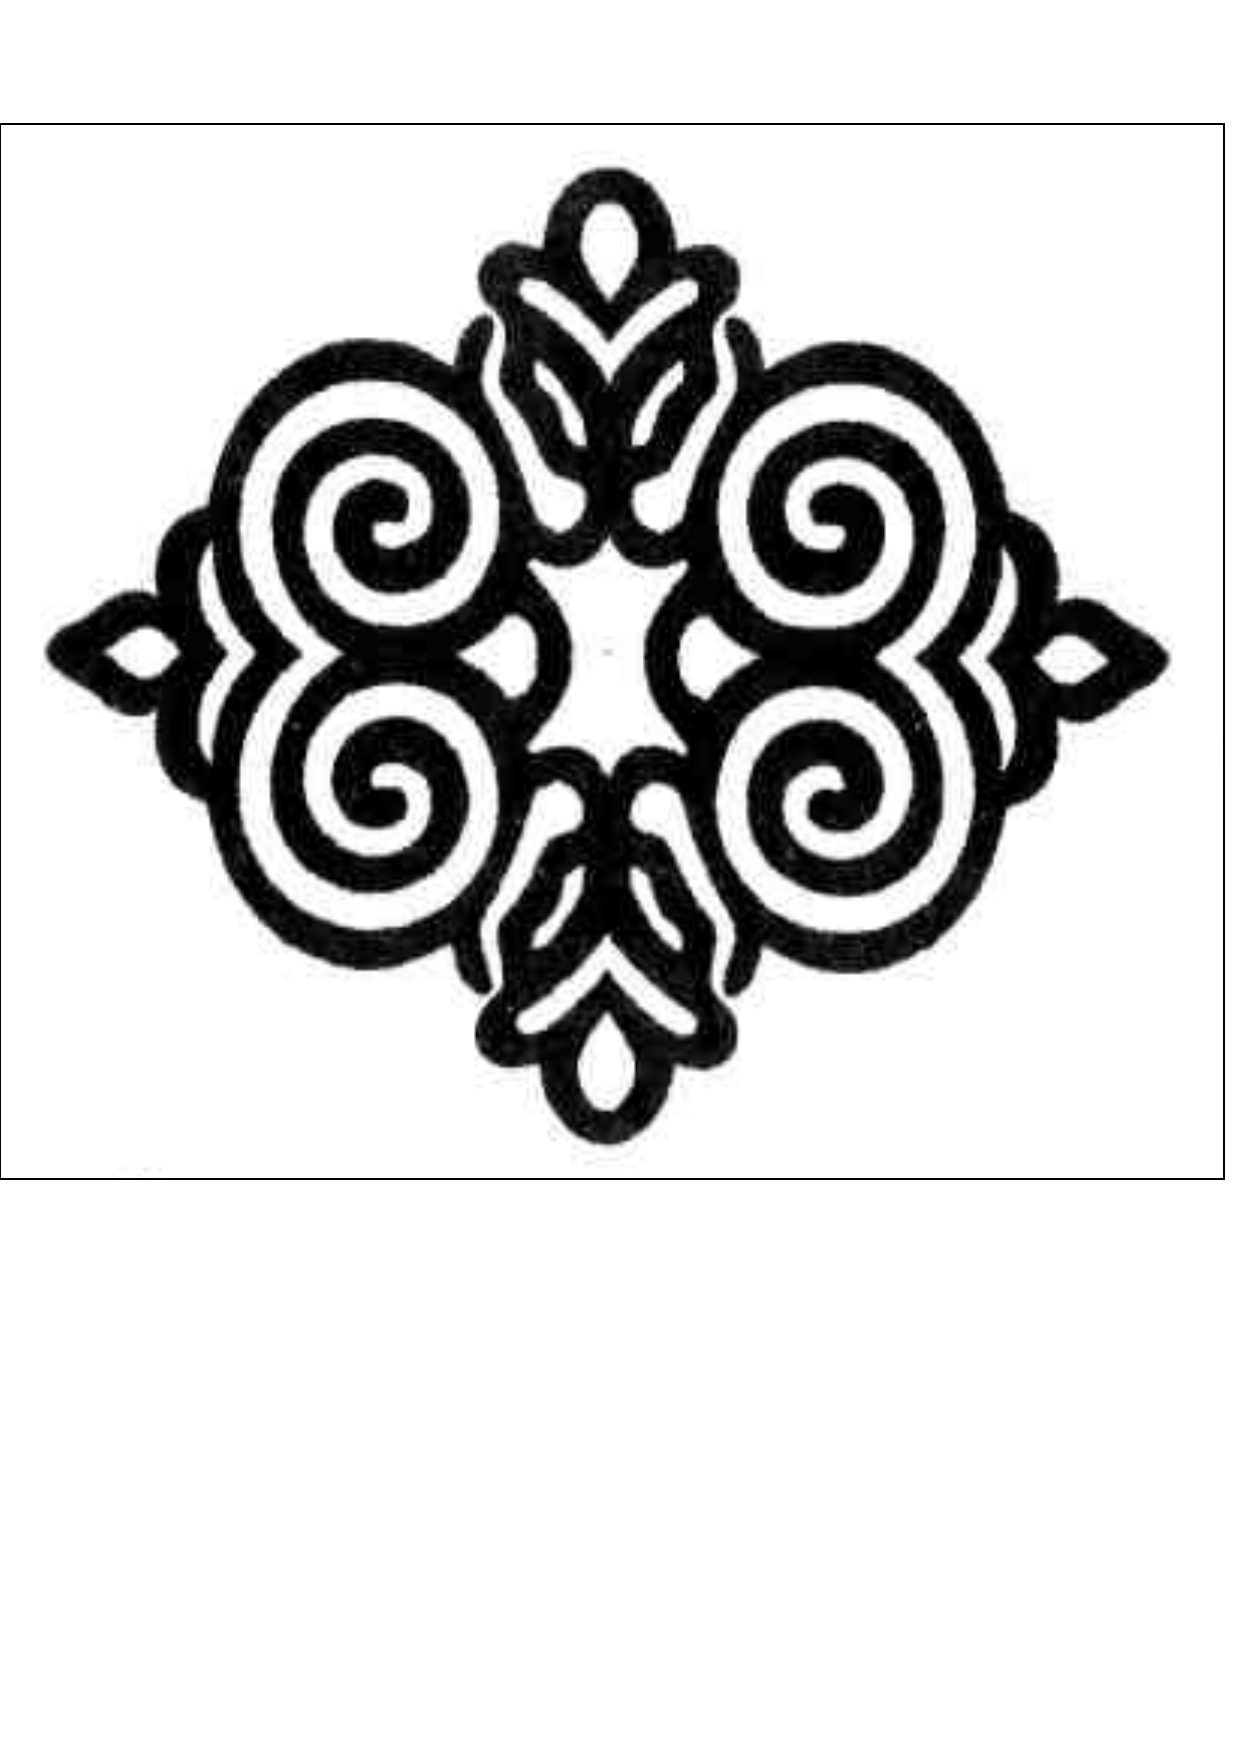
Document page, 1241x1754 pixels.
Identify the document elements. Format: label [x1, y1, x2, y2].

picture [18, 125, 1223, 1178]
